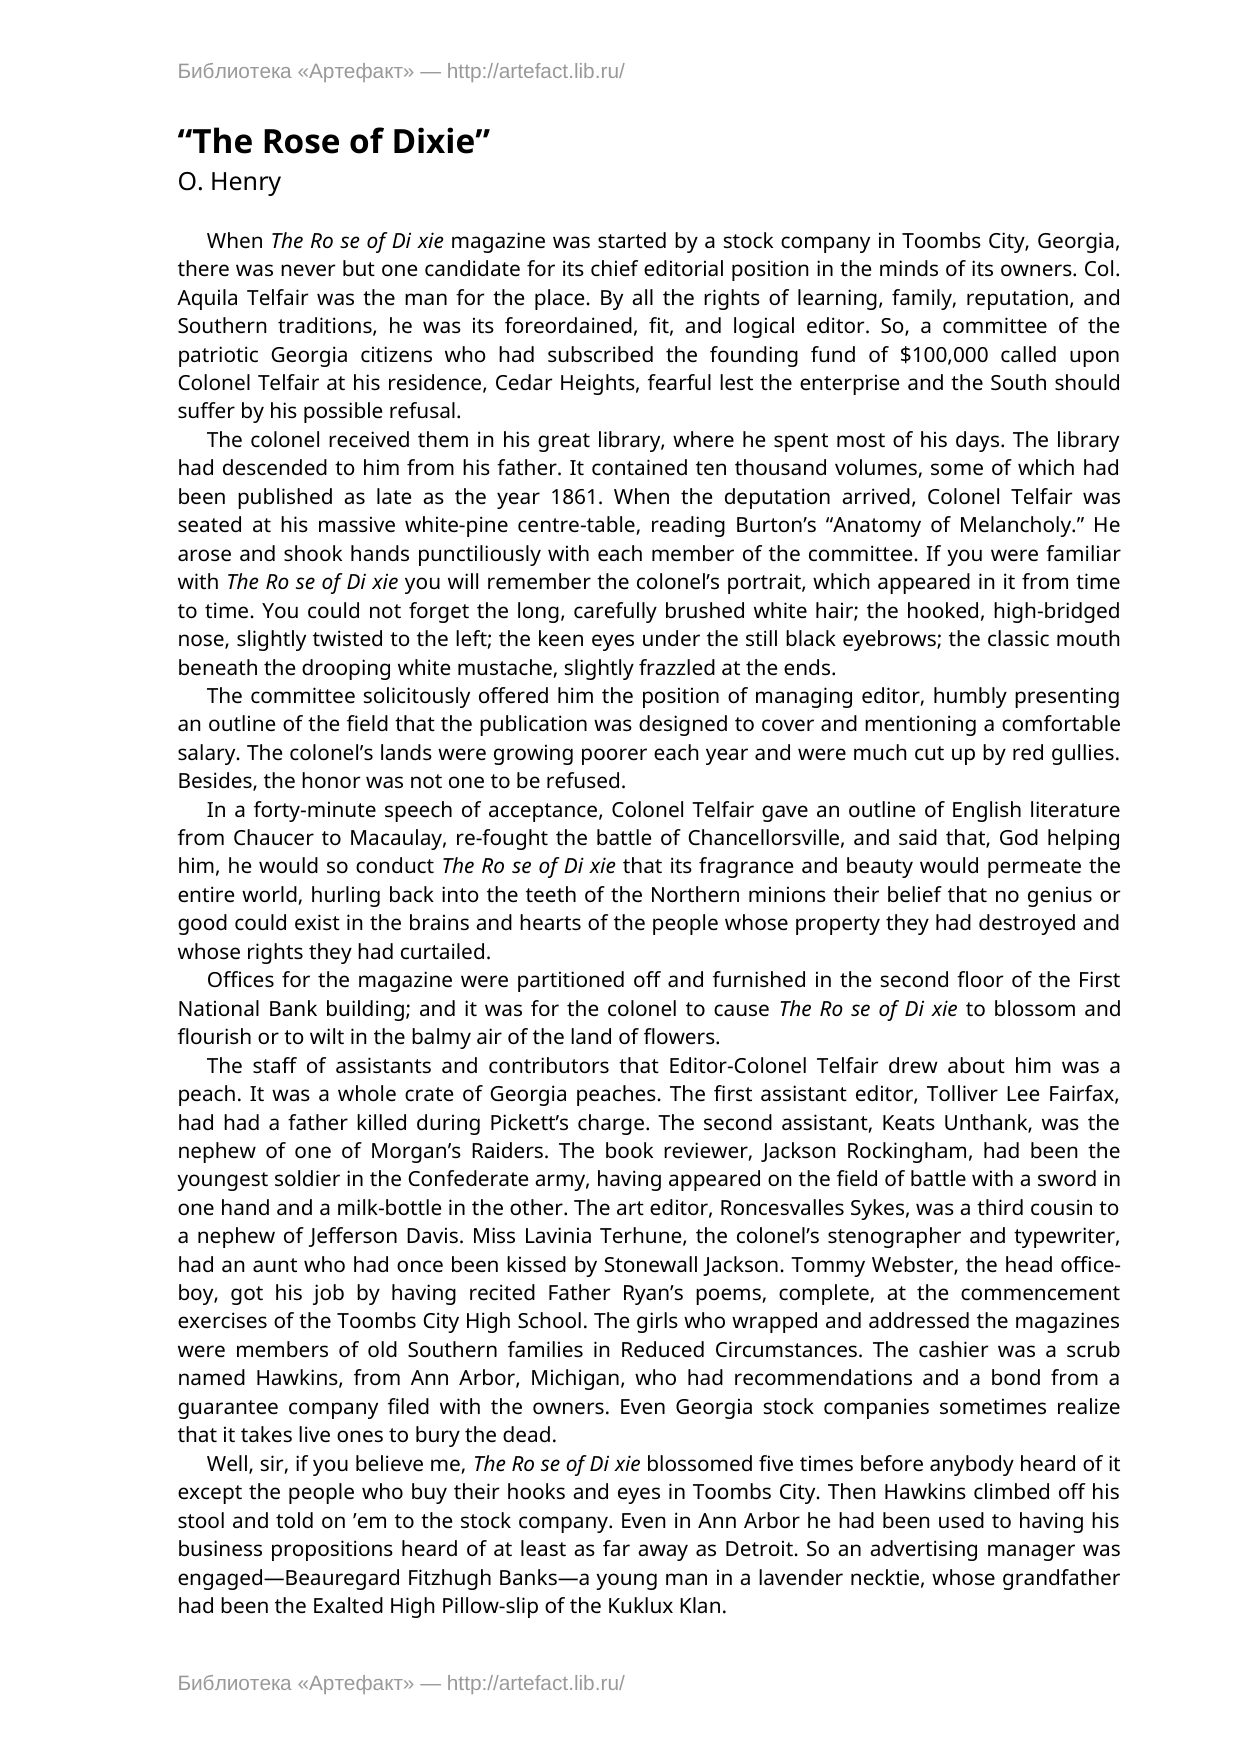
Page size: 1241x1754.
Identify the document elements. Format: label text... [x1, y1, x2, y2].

text O. Henry [177, 163, 1122, 198]
text When The Ro se of Di xie magazine was started by a stock company in Toombs City, Georgia, there was never but one candidate for its chief editorial position in the minds of its owners. Col. Aquila Telfair was the man for the place. By all the rights of learning, family, reputation, and Southern traditions, he was its foreordained, fit, and logical editor. So, a committee of the patriotic Georgia citizens who had subscribed the founding fund of $100,000 called upon Colonel Telfair at his residence, Cedar Heights, fearful lest the enterprise and the South should suffer by his possible refusal. [177, 226, 1122, 425]
text In a forty-minute speech of acceptance, Colonel Telfair gave an outline of English literature from Chaucer to Macaulay, re-fought the battle of Chancellorsville, and said that, God helping him, he would so conduct The Ro se of Di xie that its fragrance and beauty would permeate the entire world, hurling back into the teeth of the Northern minions their belief that no genius or good could exist in the brains and hearts of the people whose property they had destroyed and whose rights they had curtailed. [177, 795, 1122, 965]
text Offices for the magazine were partitioned off and furnished in the second floor of the First National Bank building; and it was for the colonel to cause The Ro se of Di xie to blossom and flourish or to wilt in the balmy air of the land of flowers. [177, 965, 1122, 1051]
text The committee solicitously offered him the position of managing editor, humbly presenting an outline of the field that the publication was designed to cover and mentioning a comfortable salary. The colonel’s lands were growing poorer each year and were much cut up by red gullies. Besides, the honor was not one to be refused. [177, 681, 1122, 795]
text Well, sir, if you believe me, The Ro se of Di xie blossomed five times before anybody heard of it except the people who buy their hooks and eyes in Toombs City. Then Hawkins climbed off his stool and told on ’em to the stock company. Even in Ann Arbor he had been used to having his business propositions heard of at least as far away as Detroit. So an advertising manager was engaged—Beauregard Fitzhugh Banks—a young man in a lavender necktie, whose grandfather had been the Exalted High Pillow-slip of the Kuklux Klan. [177, 1449, 1122, 1619]
text “The Rose of Dixie” [177, 118, 1122, 163]
text The colonel received them in his great library, where he spent most of his days. The library had descended to him from his father. It contained ten thousand volumes, some of which had been published as late as the year 1861. When the deputation arrived, Colonel Telfair was seated at his massive white-pine centre-table, reading Burton’s “Anatomy of Melancholy.” He arose and shook hands punctiliously with each member of the committee. If you were familiar with The Ro se of Di xie you will remember the colonel’s portrait, which appeared in it from time to time. You could not forget the long, carefully brushed white hair; the hooked, high-bridged nose, slightly twisted to the left; the keen eyes under the still black eyebrows; the classic mouth beneath the drooping white mustache, slightly frazzled at the ends. [177, 425, 1122, 681]
text The staff of assistants and contributors that Editor-Colonel Telfair drew about him was a peach. It was a whole crate of Georgia peaches. The first assistant editor, Tolliver Lee Fairfax, had had a father killed during Pickett’s charge. The second assistant, Keats Unthank, was the nephew of one of Morgan’s Raiders. The book reviewer, Jackson Rockingham, had been the youngest soldier in the Confederate army, having appeared on the field of battle with a sword in one hand and a milk-bottle in the other. The art editor, Roncesvalles Sykes, was a third cousin to a nephew of Jefferson Davis. Miss Lavinia Terhune, the colonel’s stenographer and typewriter, had an aunt who had once been kissed by Stonewall Jackson. Tommy Webster, the head office-boy, got his job by having recited Father Ryan’s poems, complete, at the commencement exercises of the Toombs City High School. The girls who wrapped and addressed the magazines were members of old Southern families in Reduced Circumstances. The cashier was a scrub named Hawkins, from Ann Arbor, Michigan, who had recommendations and a bond from a guarantee company filed with the owners. Even Georgia stock companies sometimes realize that it takes live ones to bury the dead. [177, 1051, 1122, 1449]
